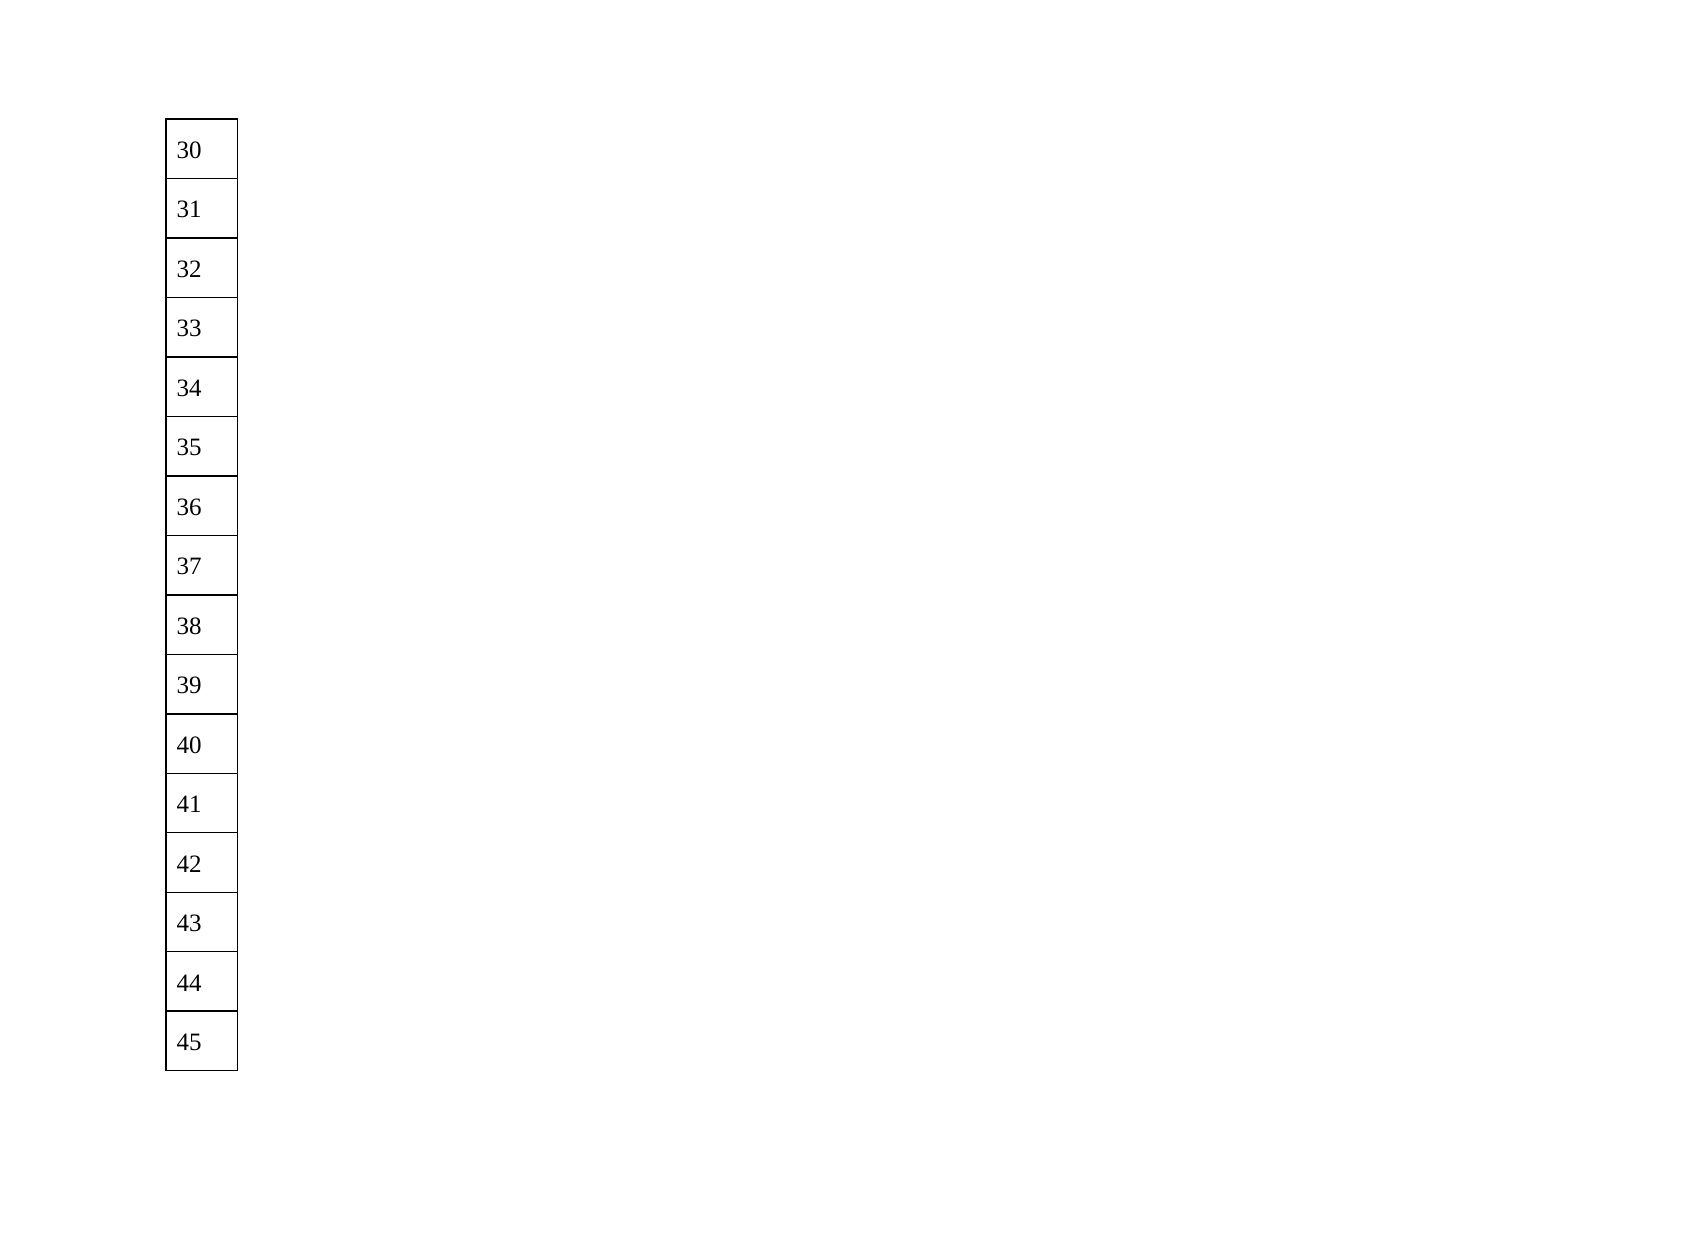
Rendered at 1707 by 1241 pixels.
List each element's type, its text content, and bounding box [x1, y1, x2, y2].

table_cell 44 [167, 952, 237, 1010]
table_cell 40 [167, 715, 237, 772]
table_cell 37 [167, 536, 237, 594]
table_cell 35 [167, 417, 237, 475]
table_cell 36 [167, 477, 237, 534]
table_cell 42 [167, 833, 237, 891]
table_cell 31 [167, 179, 237, 237]
table_cell 43 [167, 893, 237, 951]
table_cell 45 [167, 1012, 237, 1070]
table_cell 30 [167, 120, 237, 178]
table_cell 33 [167, 298, 237, 356]
table_cell 34 [167, 358, 237, 416]
table_cell 39 [167, 655, 237, 713]
table_cell 41 [167, 774, 237, 832]
table_cell 38 [167, 596, 237, 653]
table_cell 32 [167, 239, 237, 297]
